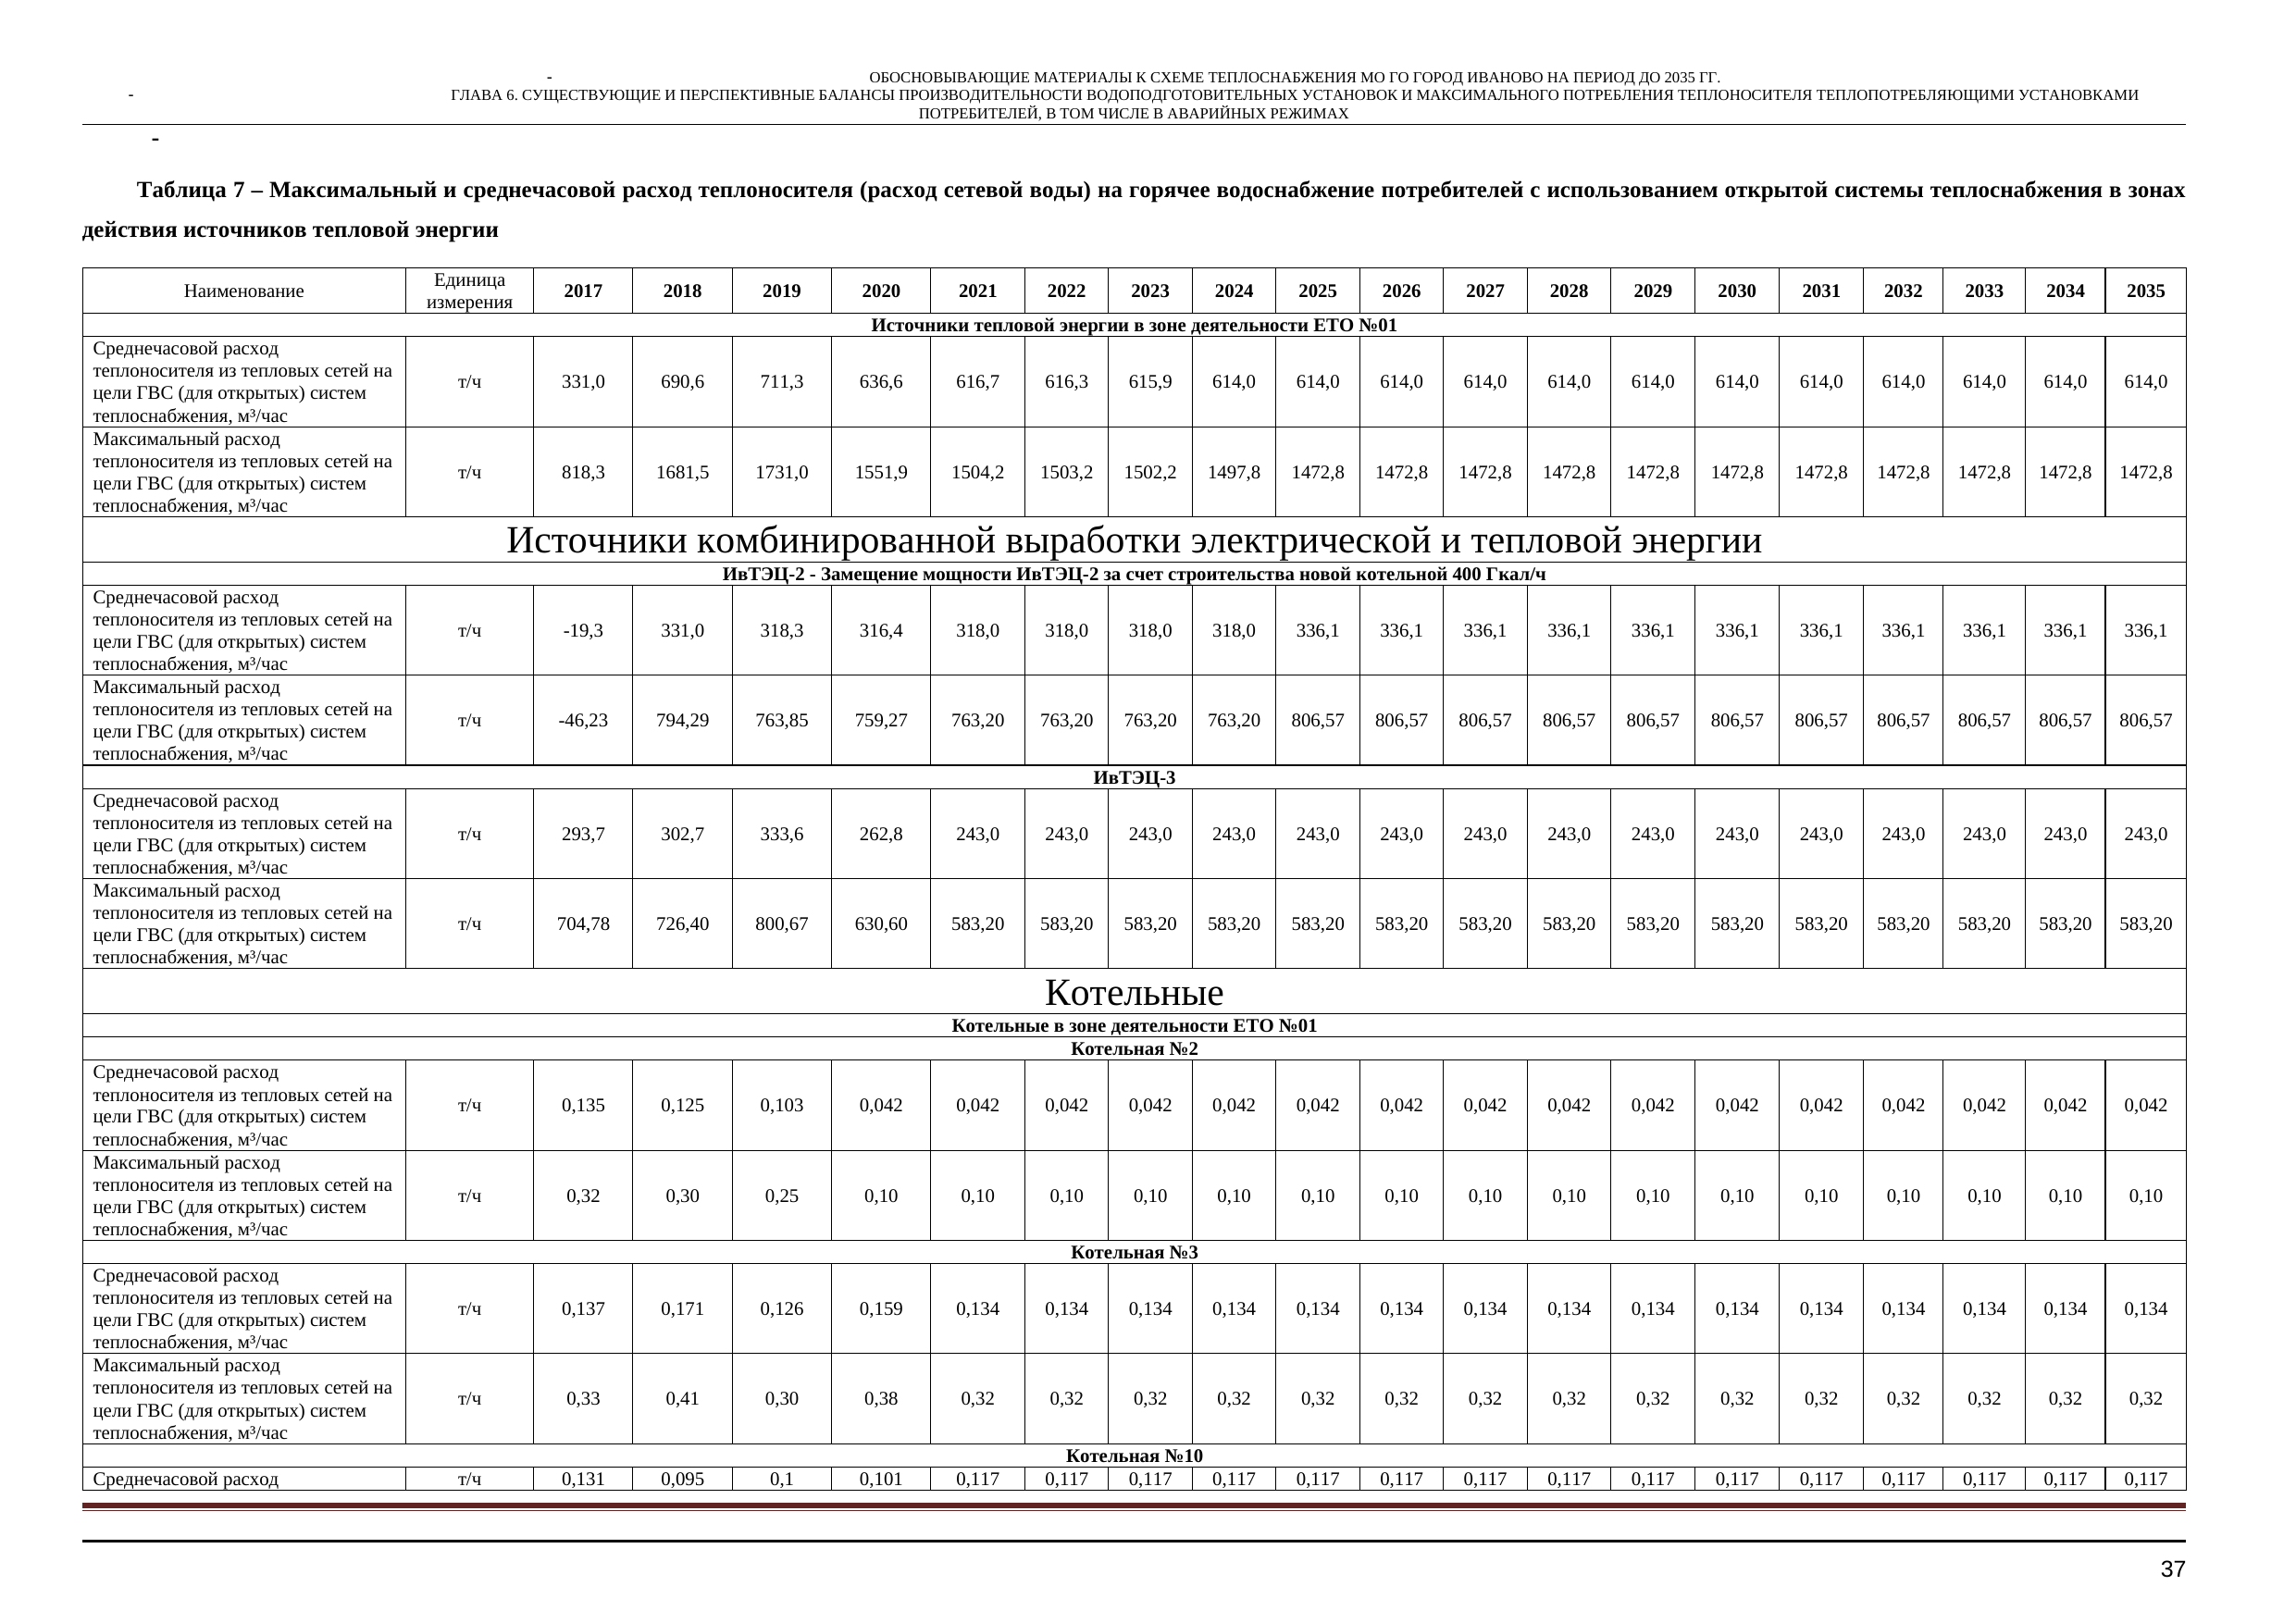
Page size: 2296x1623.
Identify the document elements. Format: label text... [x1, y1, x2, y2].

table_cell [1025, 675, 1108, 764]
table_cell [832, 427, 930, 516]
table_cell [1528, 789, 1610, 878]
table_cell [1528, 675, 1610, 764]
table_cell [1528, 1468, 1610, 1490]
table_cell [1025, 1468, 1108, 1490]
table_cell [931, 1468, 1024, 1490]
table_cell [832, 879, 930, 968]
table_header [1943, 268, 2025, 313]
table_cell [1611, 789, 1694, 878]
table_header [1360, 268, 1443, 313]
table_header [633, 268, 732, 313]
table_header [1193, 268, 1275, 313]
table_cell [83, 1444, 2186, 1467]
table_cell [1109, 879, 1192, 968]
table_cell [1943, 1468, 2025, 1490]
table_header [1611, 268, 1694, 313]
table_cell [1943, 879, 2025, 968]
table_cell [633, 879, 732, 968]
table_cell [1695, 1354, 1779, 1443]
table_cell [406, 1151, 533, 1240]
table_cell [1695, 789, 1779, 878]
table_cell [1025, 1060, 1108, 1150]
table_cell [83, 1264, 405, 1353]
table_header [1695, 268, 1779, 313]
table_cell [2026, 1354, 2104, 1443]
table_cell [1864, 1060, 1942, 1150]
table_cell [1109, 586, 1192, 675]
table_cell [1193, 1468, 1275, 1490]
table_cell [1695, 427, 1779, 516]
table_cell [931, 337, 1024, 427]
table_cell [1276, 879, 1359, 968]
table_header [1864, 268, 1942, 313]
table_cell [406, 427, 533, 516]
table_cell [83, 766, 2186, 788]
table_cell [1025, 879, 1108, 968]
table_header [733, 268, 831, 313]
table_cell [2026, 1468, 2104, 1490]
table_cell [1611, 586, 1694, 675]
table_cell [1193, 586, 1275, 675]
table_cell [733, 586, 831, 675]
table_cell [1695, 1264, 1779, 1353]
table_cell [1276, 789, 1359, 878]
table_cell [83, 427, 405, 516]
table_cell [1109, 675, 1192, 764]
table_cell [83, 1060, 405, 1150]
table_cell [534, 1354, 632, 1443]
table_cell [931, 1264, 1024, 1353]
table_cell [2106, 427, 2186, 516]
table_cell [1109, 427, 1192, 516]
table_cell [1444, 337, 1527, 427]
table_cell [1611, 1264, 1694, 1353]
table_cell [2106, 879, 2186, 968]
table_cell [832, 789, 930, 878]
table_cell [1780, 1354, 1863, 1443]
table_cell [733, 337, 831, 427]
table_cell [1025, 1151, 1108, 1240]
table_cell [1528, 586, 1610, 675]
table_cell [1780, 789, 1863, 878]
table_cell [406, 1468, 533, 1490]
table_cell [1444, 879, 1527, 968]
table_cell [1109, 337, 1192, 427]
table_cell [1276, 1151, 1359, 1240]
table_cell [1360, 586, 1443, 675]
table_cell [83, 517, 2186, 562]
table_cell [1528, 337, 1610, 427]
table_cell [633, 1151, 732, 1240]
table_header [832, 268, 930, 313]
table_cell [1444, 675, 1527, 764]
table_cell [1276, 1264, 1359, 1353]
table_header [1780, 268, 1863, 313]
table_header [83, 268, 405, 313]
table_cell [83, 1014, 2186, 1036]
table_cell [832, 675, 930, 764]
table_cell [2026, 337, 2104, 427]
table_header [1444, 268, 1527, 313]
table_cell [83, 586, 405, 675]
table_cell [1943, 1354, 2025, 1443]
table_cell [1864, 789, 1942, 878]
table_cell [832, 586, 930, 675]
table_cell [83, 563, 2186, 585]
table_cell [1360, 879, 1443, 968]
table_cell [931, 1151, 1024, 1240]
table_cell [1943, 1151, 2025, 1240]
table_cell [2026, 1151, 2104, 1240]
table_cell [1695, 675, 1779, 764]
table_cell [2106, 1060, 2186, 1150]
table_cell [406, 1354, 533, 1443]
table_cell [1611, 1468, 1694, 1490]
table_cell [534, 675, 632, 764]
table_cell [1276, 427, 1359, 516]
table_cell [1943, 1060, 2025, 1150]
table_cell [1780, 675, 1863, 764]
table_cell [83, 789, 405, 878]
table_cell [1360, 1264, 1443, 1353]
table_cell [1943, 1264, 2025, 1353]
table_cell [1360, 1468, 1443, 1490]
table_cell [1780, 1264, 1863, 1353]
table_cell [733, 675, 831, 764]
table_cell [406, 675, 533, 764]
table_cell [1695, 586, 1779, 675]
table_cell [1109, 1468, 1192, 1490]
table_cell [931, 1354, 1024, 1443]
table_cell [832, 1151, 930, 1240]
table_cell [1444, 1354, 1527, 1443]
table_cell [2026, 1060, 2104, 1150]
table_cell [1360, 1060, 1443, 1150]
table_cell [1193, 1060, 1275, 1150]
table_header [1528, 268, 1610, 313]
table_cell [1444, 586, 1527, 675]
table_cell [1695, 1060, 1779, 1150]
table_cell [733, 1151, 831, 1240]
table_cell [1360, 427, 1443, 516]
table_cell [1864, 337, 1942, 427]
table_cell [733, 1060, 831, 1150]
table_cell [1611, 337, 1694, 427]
text Таблица 7 – Максимальный и среднечасовой расход теплоносителя (расход сетевой воды) на горячее водоснабжение потребителей с использованием открытой системы теплоснабжения в зонах действия источников тепловой энергии [82, 176, 2187, 242]
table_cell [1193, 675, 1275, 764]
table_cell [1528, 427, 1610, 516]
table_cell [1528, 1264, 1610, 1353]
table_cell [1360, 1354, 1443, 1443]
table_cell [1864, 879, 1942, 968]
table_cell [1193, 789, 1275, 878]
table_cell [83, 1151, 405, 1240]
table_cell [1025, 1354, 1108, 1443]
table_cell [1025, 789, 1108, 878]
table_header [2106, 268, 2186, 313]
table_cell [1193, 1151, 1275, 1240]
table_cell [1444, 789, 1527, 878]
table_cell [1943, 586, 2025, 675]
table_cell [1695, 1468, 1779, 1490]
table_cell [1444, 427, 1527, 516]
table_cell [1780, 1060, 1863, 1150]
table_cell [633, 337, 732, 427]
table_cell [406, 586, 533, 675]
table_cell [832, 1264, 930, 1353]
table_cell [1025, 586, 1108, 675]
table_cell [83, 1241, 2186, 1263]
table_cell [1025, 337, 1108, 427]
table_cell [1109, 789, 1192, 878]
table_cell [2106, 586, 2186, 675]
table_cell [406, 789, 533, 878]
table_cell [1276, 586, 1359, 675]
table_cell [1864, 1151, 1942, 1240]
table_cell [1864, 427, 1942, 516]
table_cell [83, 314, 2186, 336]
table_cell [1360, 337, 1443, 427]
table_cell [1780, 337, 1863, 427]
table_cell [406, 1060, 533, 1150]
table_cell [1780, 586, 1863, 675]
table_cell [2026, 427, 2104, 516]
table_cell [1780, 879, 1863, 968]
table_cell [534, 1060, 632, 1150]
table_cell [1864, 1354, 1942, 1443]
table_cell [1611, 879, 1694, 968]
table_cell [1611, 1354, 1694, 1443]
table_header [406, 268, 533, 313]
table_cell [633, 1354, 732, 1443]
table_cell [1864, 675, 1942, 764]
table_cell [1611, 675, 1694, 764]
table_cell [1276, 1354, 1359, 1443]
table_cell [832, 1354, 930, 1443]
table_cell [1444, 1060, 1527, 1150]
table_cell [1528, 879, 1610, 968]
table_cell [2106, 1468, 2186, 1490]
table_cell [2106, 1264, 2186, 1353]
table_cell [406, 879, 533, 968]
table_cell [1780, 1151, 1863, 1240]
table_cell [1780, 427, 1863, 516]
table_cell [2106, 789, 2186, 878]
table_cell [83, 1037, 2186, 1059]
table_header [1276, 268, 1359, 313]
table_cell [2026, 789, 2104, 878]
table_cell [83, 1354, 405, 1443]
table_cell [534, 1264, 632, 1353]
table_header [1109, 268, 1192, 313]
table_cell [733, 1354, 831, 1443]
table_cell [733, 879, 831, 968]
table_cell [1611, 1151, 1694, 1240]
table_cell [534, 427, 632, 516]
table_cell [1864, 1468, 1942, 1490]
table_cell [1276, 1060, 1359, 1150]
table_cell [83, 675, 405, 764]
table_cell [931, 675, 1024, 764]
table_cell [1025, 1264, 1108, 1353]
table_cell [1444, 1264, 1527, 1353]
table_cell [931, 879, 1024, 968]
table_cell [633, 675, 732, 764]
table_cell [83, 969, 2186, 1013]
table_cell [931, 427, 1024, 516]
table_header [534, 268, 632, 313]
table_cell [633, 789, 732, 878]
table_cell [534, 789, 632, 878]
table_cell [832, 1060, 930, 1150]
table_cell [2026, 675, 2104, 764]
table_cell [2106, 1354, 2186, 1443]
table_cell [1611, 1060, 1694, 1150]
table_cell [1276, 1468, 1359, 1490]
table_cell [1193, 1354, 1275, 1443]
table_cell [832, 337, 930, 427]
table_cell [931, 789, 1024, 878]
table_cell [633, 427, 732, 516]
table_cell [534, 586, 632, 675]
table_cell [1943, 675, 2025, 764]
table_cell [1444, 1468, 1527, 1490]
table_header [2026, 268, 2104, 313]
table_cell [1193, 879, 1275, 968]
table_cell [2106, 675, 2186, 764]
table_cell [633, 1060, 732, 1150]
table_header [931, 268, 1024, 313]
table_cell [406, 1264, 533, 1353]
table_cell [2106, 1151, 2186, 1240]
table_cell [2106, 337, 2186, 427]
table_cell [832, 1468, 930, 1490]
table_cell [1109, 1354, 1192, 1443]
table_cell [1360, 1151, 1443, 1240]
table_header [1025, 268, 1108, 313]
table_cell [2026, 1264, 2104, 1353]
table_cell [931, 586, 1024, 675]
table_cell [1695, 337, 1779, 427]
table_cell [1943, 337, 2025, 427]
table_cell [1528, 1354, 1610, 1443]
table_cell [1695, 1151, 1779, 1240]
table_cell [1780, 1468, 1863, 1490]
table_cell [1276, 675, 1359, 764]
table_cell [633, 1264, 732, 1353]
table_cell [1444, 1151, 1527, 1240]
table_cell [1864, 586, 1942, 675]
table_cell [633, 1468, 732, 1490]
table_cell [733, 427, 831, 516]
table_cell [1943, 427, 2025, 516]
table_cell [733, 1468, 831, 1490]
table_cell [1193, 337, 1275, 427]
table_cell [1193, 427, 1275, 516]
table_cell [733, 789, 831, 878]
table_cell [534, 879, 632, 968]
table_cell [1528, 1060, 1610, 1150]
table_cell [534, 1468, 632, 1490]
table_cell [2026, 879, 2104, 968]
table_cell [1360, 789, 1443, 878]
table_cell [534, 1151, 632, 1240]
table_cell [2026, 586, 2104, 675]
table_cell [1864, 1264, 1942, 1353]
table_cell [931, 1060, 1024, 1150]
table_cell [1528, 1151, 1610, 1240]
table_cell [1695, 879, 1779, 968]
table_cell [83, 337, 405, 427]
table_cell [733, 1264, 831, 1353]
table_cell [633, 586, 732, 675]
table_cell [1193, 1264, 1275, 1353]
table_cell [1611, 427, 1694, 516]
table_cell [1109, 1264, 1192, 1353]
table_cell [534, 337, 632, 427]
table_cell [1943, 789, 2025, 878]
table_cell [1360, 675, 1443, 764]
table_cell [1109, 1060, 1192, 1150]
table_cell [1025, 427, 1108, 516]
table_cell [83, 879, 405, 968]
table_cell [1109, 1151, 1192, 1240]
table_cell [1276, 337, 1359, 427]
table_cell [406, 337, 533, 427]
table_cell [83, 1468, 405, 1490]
